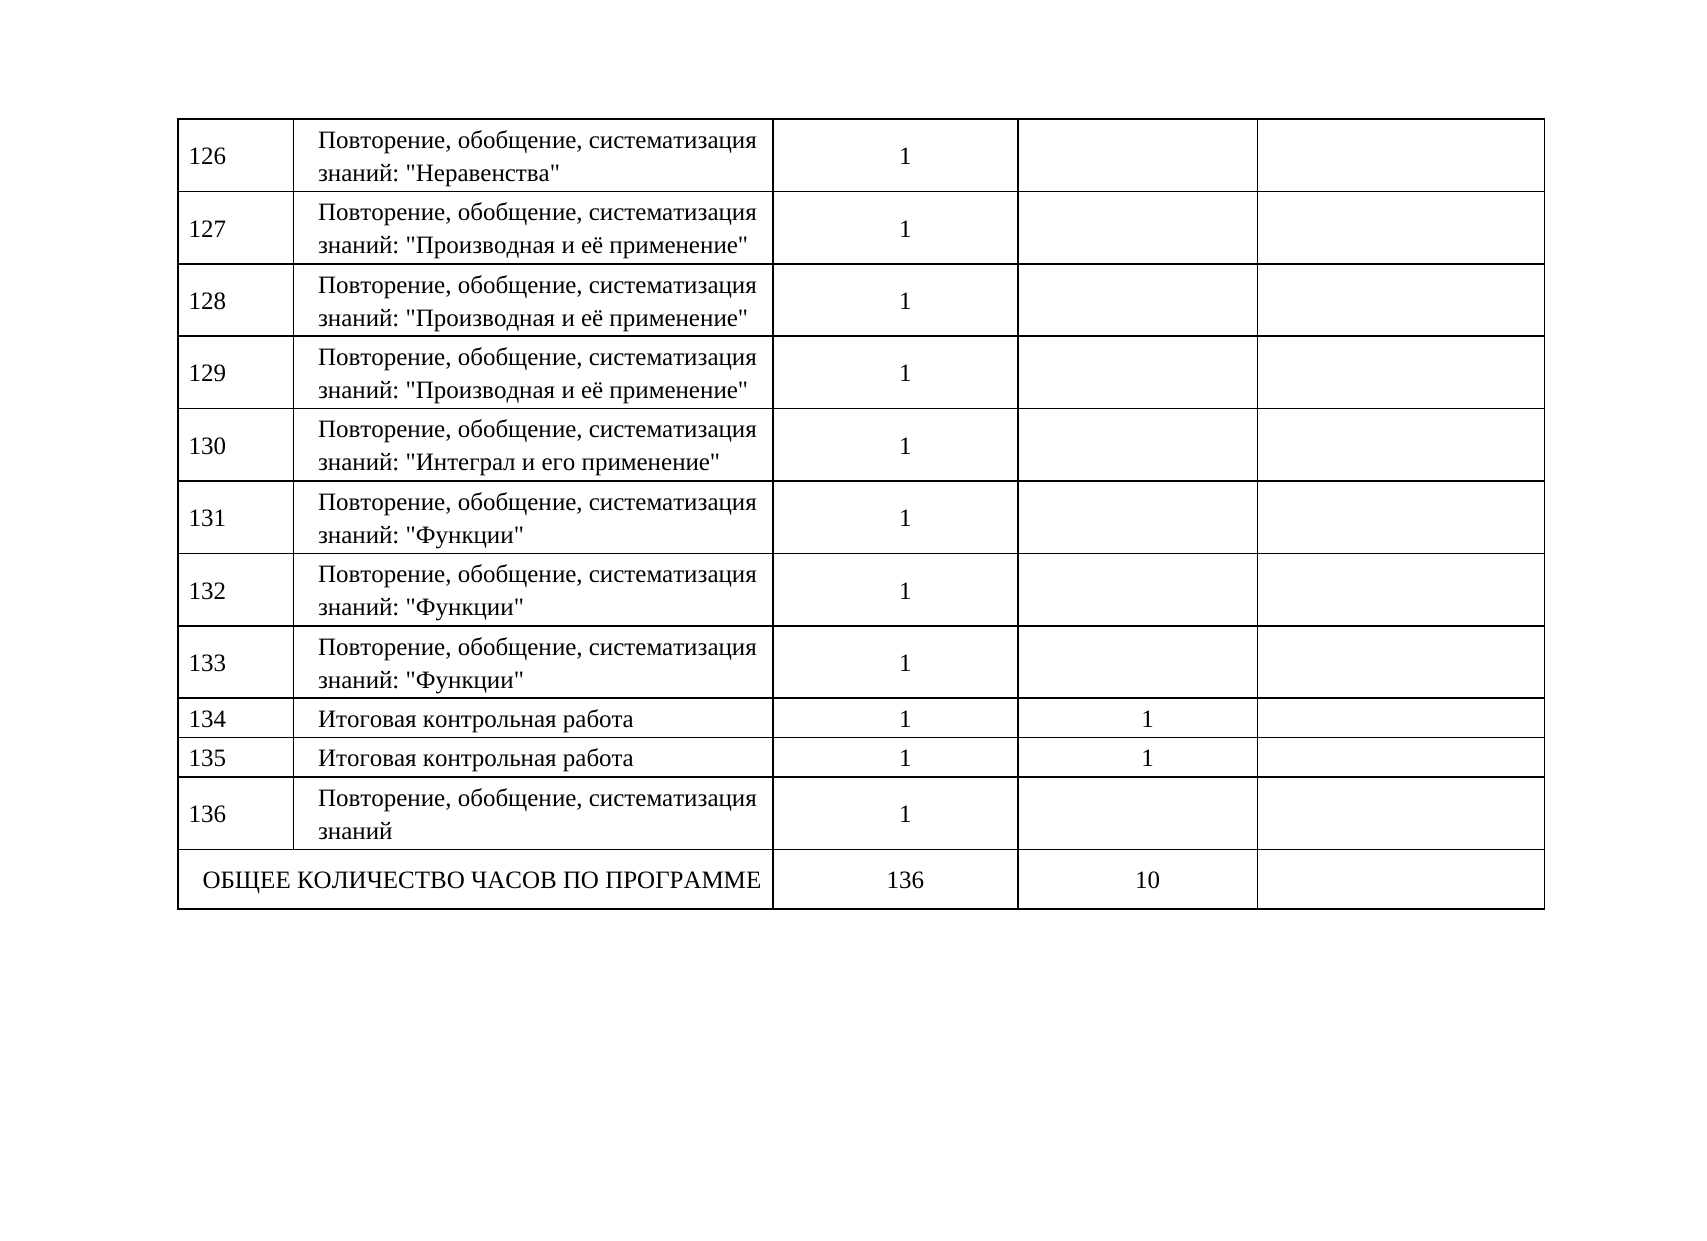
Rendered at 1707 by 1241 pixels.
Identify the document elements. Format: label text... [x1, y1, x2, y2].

table_cell 126 [179, 120, 293, 191]
table_cell Повторение, обобщение, систематизация знаний: "Производная и её применение" [294, 265, 772, 335]
table_cell 1 [774, 192, 1017, 263]
table_cell [1019, 409, 1257, 480]
table_cell Повторение, обобщение, систематизация знаний: "Функции" [294, 554, 772, 625]
table_cell 1 [1019, 699, 1257, 737]
table_cell 136 [179, 778, 293, 848]
table_cell [1019, 554, 1257, 625]
table_cell [1258, 554, 1544, 625]
table_cell 1 [774, 482, 1017, 552]
table_cell Итоговая контрольная работа [294, 738, 772, 776]
table_cell [1258, 699, 1544, 737]
table_cell 1 [774, 738, 1017, 776]
table_cell 132 [179, 554, 293, 625]
table_cell 1 [1019, 738, 1257, 776]
table_cell [1019, 265, 1257, 335]
table_cell 1 [774, 120, 1017, 191]
table_cell [1258, 192, 1544, 263]
table_cell 1 [774, 627, 1017, 697]
table_cell Итоговая контрольная работа [294, 699, 772, 737]
table_cell [1258, 120, 1544, 191]
table_cell 10 [1019, 850, 1257, 908]
table_cell [1019, 337, 1257, 408]
table_cell 129 [179, 337, 293, 408]
table_cell [1019, 192, 1257, 263]
table_cell 133 [179, 627, 293, 697]
table_cell [1258, 482, 1544, 552]
table_cell [1019, 120, 1257, 191]
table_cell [294, 120, 772, 191]
table_cell [1258, 627, 1544, 697]
table_cell 130 [179, 409, 293, 480]
table_cell 1 [774, 699, 1017, 737]
table_cell 1 [774, 337, 1017, 408]
table_cell Повторение, обобщение, систематизация знаний: "Функции" [294, 482, 772, 552]
table_cell [1258, 738, 1544, 776]
table_cell 135 [179, 738, 293, 776]
table_cell 136 [774, 850, 1017, 908]
table_cell Повторение, обобщение, систематизация знаний: "Интеграл и его применение" [294, 409, 772, 480]
table_cell Повторение, обобщение, систематизация знаний [294, 778, 772, 848]
table_cell [1258, 409, 1544, 480]
table_cell [1258, 850, 1544, 908]
table_cell Повторение, обобщение, систематизация знаний: "Функции" [294, 627, 772, 697]
table_cell 127 [179, 192, 293, 263]
table_cell Повторение, обобщение, систематизация знаний: "Производная и её применение" [294, 337, 772, 408]
table_cell 131 [179, 482, 293, 552]
table_cell 1 [774, 778, 1017, 848]
table_cell 1 [774, 409, 1017, 480]
table_cell [1258, 265, 1544, 335]
table_cell 1 [774, 554, 1017, 625]
table_cell 128 [179, 265, 293, 335]
table_cell [1258, 778, 1544, 848]
table_cell 134 [179, 699, 293, 737]
table_cell [1019, 778, 1257, 848]
table_cell [1019, 482, 1257, 552]
table_cell 1 [774, 265, 1017, 335]
table_cell ОБЩЕЕ КОЛИЧЕСТВО ЧАСОВ ПО ПРОГРАММЕ [179, 850, 772, 908]
table_cell [1019, 627, 1257, 697]
table_cell Повторение, обобщение, систематизация знаний: "Производная и её применение" [294, 192, 772, 263]
table_cell [1258, 337, 1544, 408]
